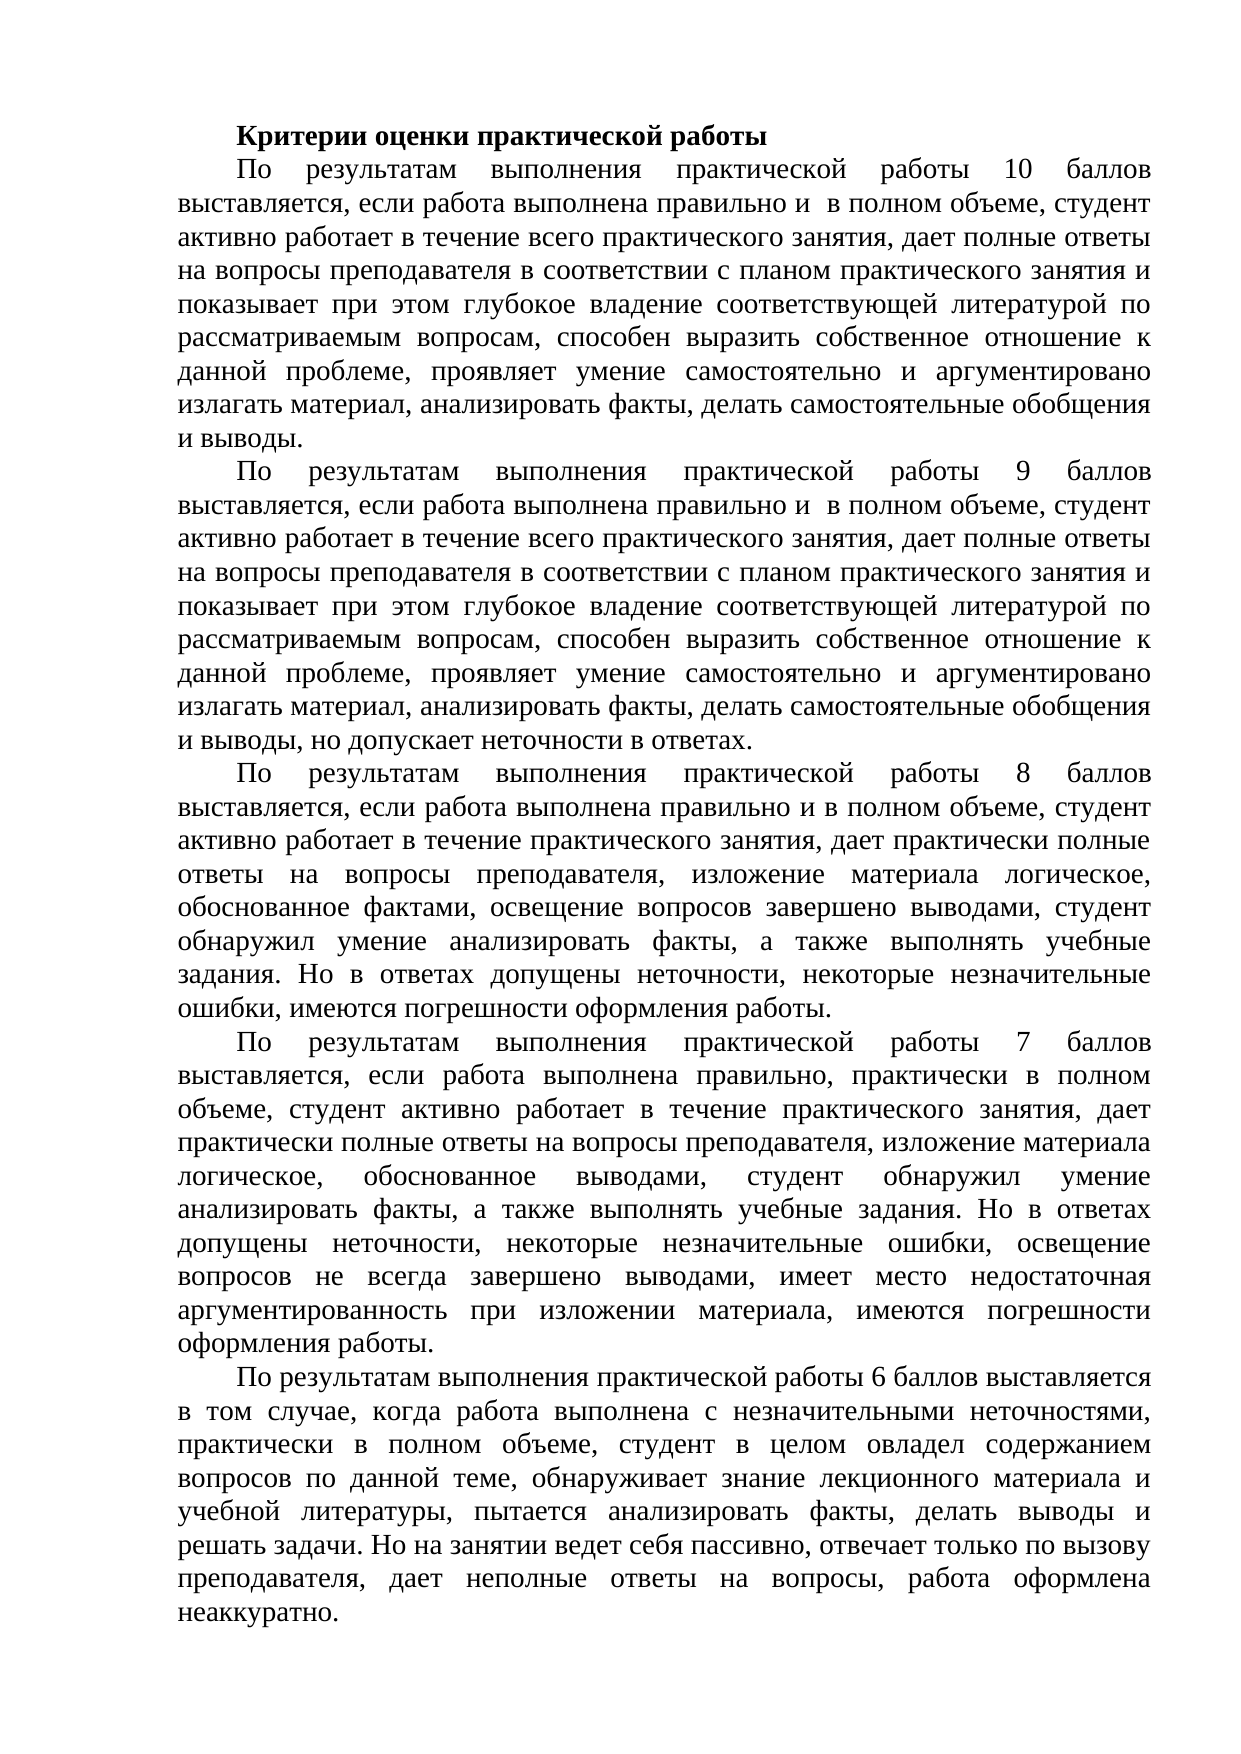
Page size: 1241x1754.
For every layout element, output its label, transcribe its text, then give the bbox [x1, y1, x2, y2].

text По результатам выполнения практической работы 7 баллов выставляется, если работа выполнена правильно, практически в полном объеме, студент активно работает в течение практического занятия, дает практически полные ответы на вопросы преподавателя, изложение материала логическое, обоснованное выводами, студент обнаружил умение анализировать факты, а также выполнять учебные задания. Но в ответах допущены неточности, некоторые незначительные ошибки, освещение вопросов не всегда завершено выводами, имеет место недостаточная аргументированность при изложении материала, имеются погрешности оформления работы. [177, 1024, 1152, 1359]
text По результатам выполнения практической работы 8 баллов выставляется, если работа выполнена правильно и в полном объеме, студент активно работает в течение практического занятия, дает практически полные ответы на вопросы преподавателя, изложение материала логическое, обоснованное фактами, освещение вопросов завершено выводами, студент обнаружил умение анализировать факты, а также выполнять учебные задания. Но в ответах допущены неточности, некоторые незначительные ошибки, имеются погрешности оформления работы. [177, 755, 1152, 1024]
text Критерии оценки практической работы [177, 118, 1152, 152]
text По результатам выполнения практической работы 10 баллов выставляется, если работа выполнена правильно и в полном объеме, студент активно работает в течение всего практического занятия, дает полные ответы на вопросы преподавателя в соответствии с планом практического занятия и показывает при этом глубокое владение соответствующей литературой по рассматриваемым вопросам, способен выразить собственное отношение к данной проблеме, проявляет умение самостоятельно и аргументировано излагать материал, анализировать факты, делать самостоятельные обобщения и выводы. [177, 152, 1152, 453]
text По результатам выполнения практической работы 6 баллов выставляется в том случае, когда работа выполнена с незначительными неточностями, практически в полном объеме, студент в целом овладел содержанием вопросов по данной теме, обнаруживает знание лекционного материала и учебной литературы, пытается анализировать факты, делать выводы и решать задачи. Но на занятии ведет себя пассивно, отвечает только по вызову преподавателя, дает неполные ответы на вопросы, работа оформлена неаккуратно. [177, 1359, 1152, 1627]
text По результатам выполнения практической работы 9 баллов выставляется, если работа выполнена правильно и в полном объеме, студент активно работает в течение всего практического занятия, дает полные ответы на вопросы преподавателя в соответствии с планом практического занятия и показывает при этом глубокое владение соответствующей литературой по рассматриваемым вопросам, способен выразить собственное отношение к данной проблеме, проявляет умение самостоятельно и аргументировано излагать материал, анализировать факты, делать самостоятельные обобщения и выводы, но допускает неточности в ответах. [177, 453, 1152, 755]
